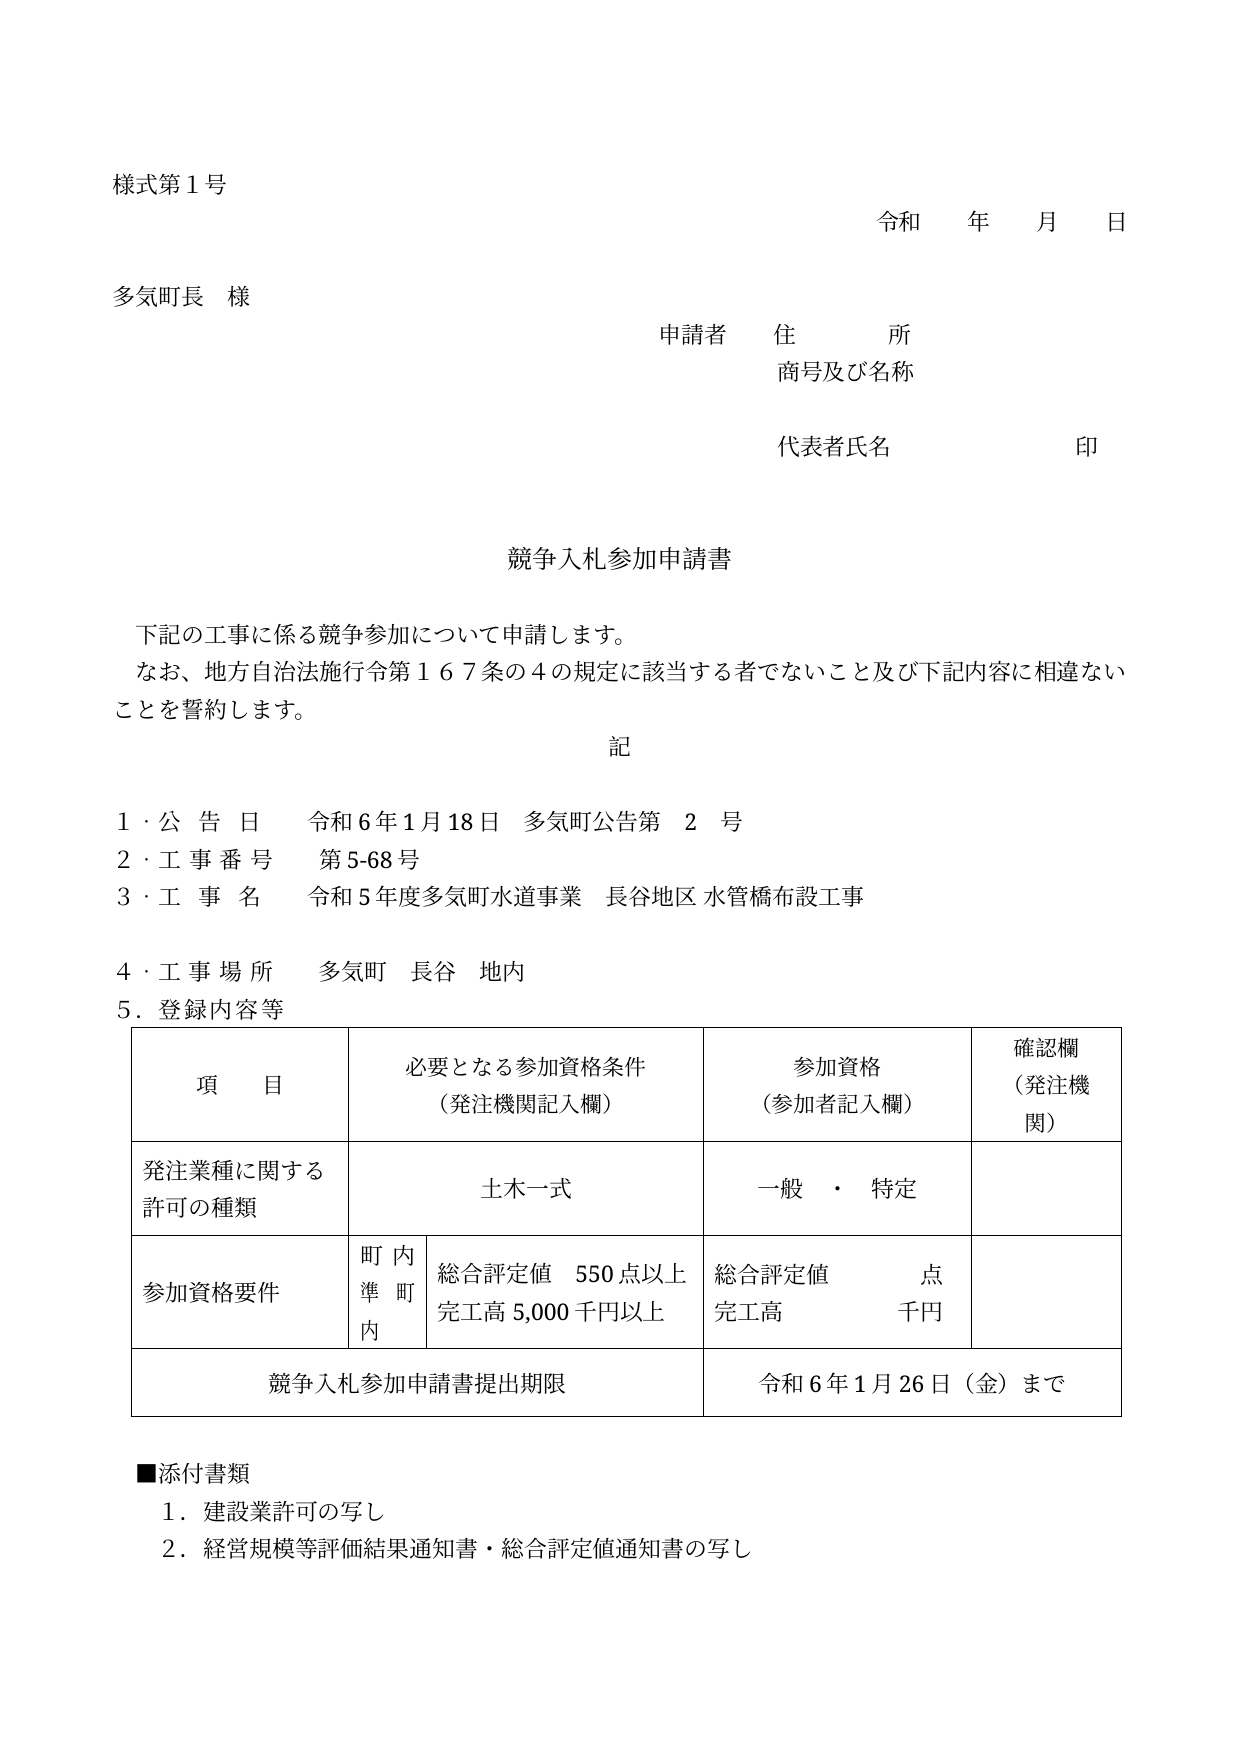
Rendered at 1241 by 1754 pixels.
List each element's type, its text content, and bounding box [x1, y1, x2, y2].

text ２．工事番号 第5-68号 [112, 839, 1128, 877]
text 令和 年 月 日 [112, 202, 1128, 239]
table_cell 一般 ・ 特定 [704, 1142, 971, 1234]
table_cell 令和6年1月26日（金）まで [704, 1349, 1121, 1416]
text ４．工事場所 多気町 長谷 地内 [112, 952, 1128, 989]
table_cell 土木一式 [349, 1142, 703, 1234]
text 記 [112, 727, 1128, 764]
table_header 参加資格 （参加者記入欄） [704, 1028, 971, 1141]
list 経営規模等評価結果通知書・総合評定値通知書の写し [157, 1529, 1128, 1567]
table_cell 総合評定値 550点以上 完工高 5,000千円以上 [427, 1236, 703, 1348]
table_cell 発注業種に関する 許可の種類 [132, 1142, 348, 1234]
text 様式第１号 [112, 164, 1128, 202]
table_cell 参加資格要件 [132, 1236, 348, 1348]
text ３．工事名 令和5年度多気町水道事業 長谷地区 水管橋布設工事 [112, 877, 1128, 914]
table_header 必要となる参加資格条件 （発注機関記入欄） [349, 1028, 703, 1141]
table_header 確認欄 （発注機関） [972, 1028, 1121, 1141]
text なお、地方自治法施行令第１６７条の４の規定に該当する者でないこと及び下記内容に相違ないことを誓約します。 [112, 652, 1128, 727]
table_cell 総合評定値 点 完工高 千円 [704, 1236, 971, 1348]
text 代表者氏名 印 [777, 427, 1128, 464]
text 商号及び名称 [777, 352, 1128, 389]
table_header 項 目 [132, 1028, 348, 1141]
text １．公告日 令和6年1月18日 多気町公告第 2 号 [112, 802, 1128, 839]
text 競争入札参加申請書 [112, 539, 1128, 577]
text ５．登録内容等 [112, 989, 1128, 1027]
text 下記の工事に係る競争参加について申請します。 [112, 614, 1128, 652]
text 多気町長 様 [112, 277, 1128, 314]
table_cell [972, 1236, 1121, 1348]
table_cell 競争入札参加申請書提出期限 [132, 1349, 703, 1416]
list 建設業許可の写し [157, 1492, 1128, 1529]
table_cell [972, 1142, 1121, 1234]
text 申請者 住 所 [659, 314, 1128, 352]
table_cell 町内 準町内 [349, 1236, 426, 1348]
text ■添付書類 [112, 1454, 1128, 1492]
